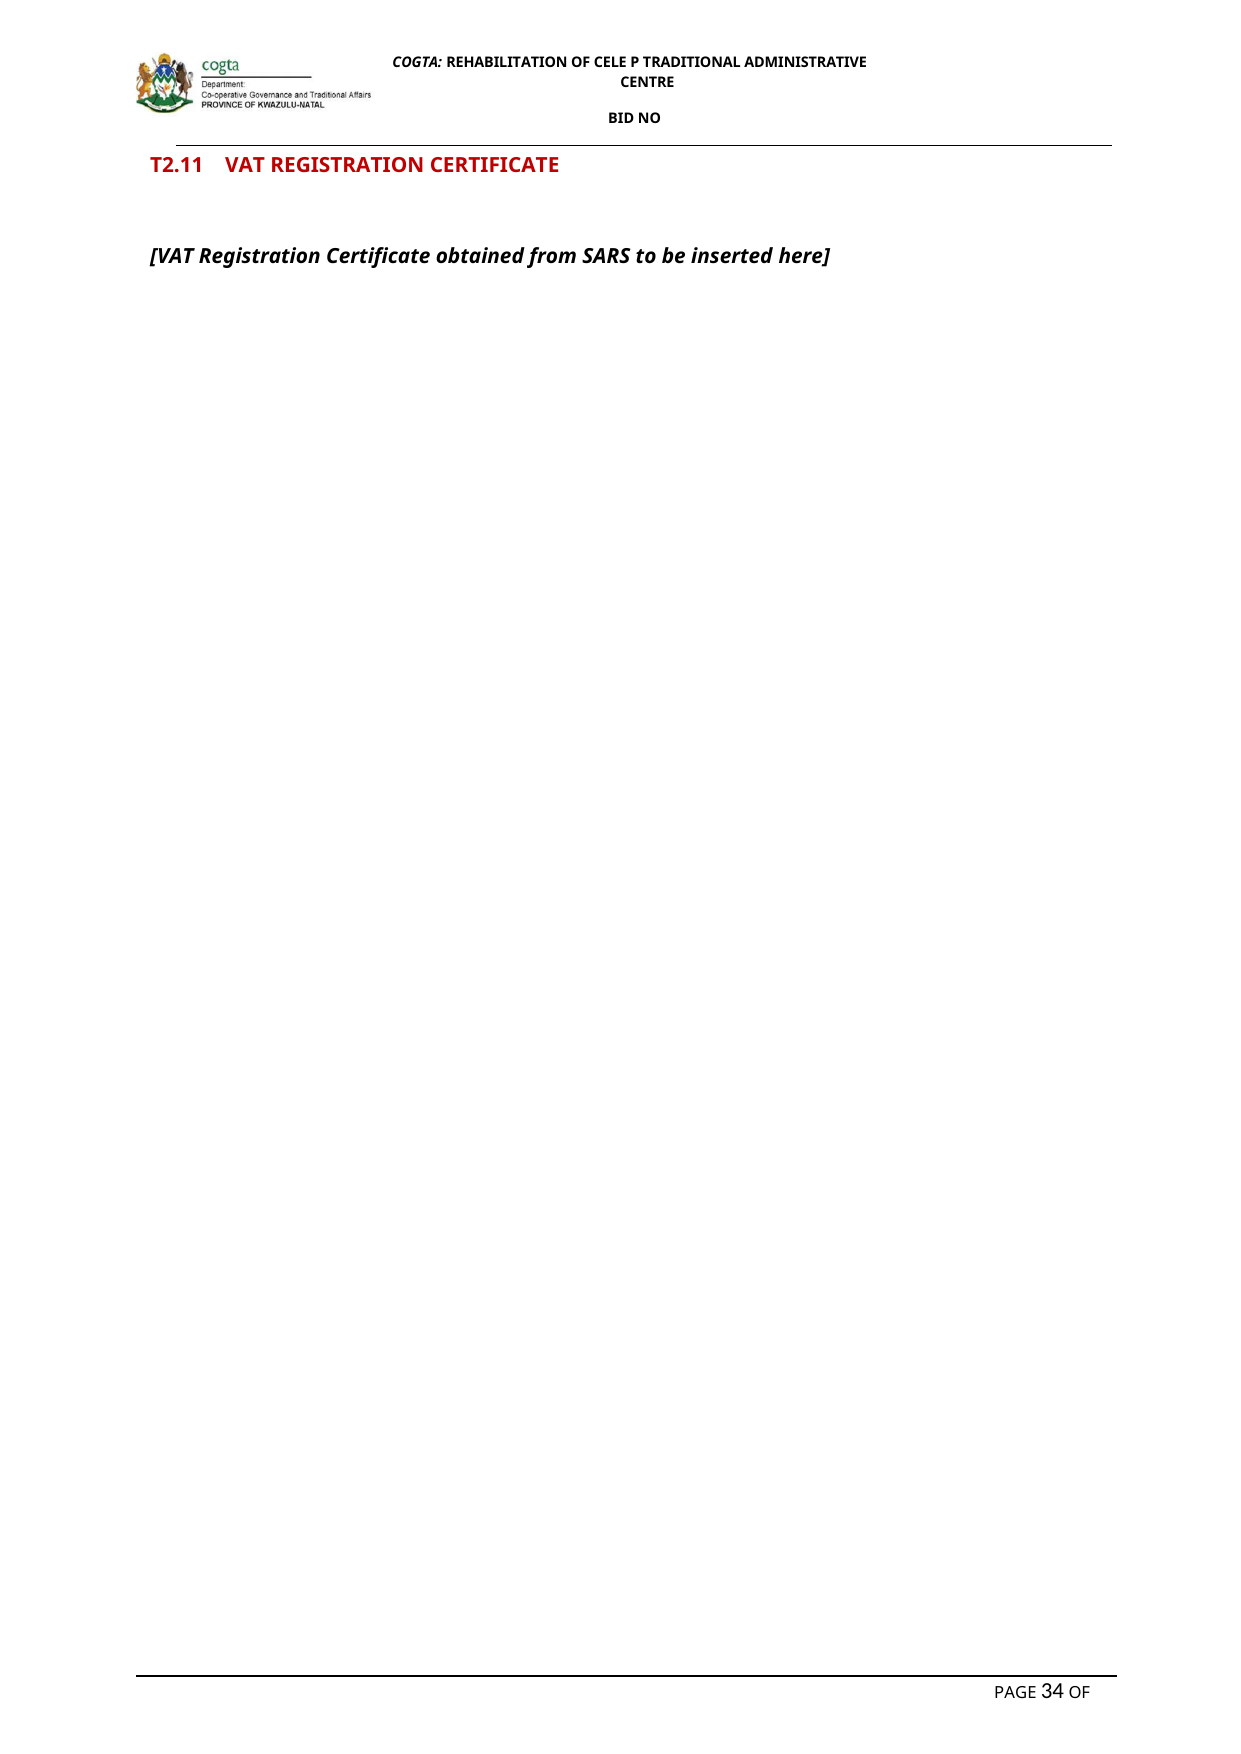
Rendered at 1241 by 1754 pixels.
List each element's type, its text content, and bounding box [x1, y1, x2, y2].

text [VAT Registration Certificate obtained from SARS to be inserted here] [150, 241, 1093, 269]
text T2.11 VAT REGISTRATION CERTIFICATE [150, 150, 1093, 179]
picture [136, 52, 379, 118]
